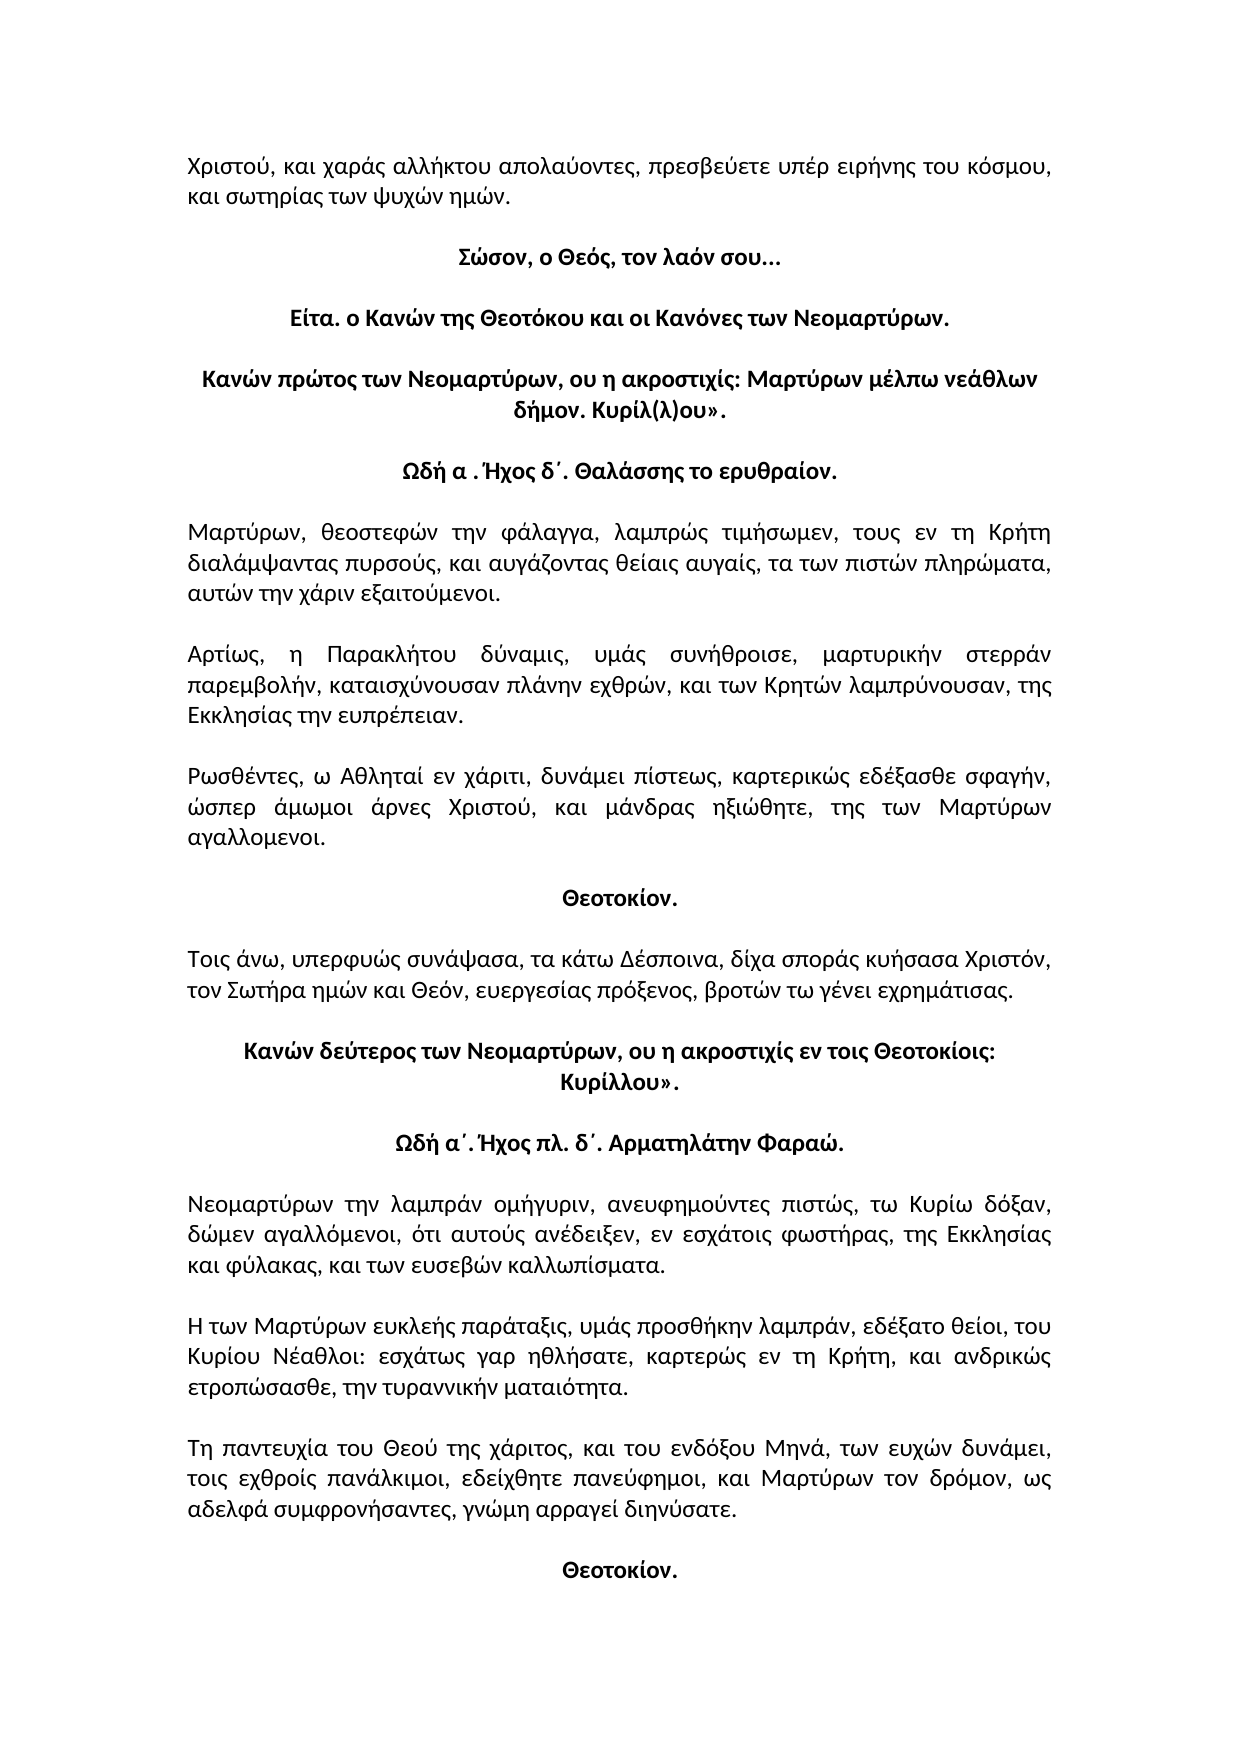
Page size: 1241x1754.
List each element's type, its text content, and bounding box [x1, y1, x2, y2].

text Τη παντευχία του Θεού της χάριτος, και του ενδόξου Μηνά, των ευχών δυνάμει, τοις εχθροίς πανάλκιμοι, εδείχθητε πανεύφημοι, και Μαρτύρων τον δρόμον, ως αδελφά συμφρονήσαντες, γνώμη αρραγεί διηνύσατε. [187, 1432, 1053, 1523]
text Η των Μαρτύρων ευκλεής παράταξις, υμάς προσθήκην λαμπράν, εδέξατο θείοι, του Κυρίου Νέαθλοι: εσχάτως γαρ ηθλήσατε, καρτερώς εν τη Κρήτη, και ανδρικώς ετροπώσασθε, την τυραννικήν ματαιότητα. [187, 1310, 1053, 1401]
text Νεομαρτύρων την λαμπράν ομήγυριν, ανευφημούντες πιστώς, τω Κυρίω δόξαν, δώμεν αγαλλόμενοι, ότι αυτούς ανέδειξεν, εν εσχάτοις φωστήρας, της Εκκλησίας και φύλακας, και των ευσεβών καλλωπίσματα. [187, 1188, 1053, 1279]
text Σώσον, ο Θεός, τον λαόν σου... [187, 242, 1053, 272]
text Αρτίως, η Παρακλήτου δύναμις, υμάς συνήθροισε, μαρτυρικήν στερράν παρεμβολήν, καταισχύνουσαν πλάνην εχθρών, και των Κρητών λαμπρύνουσαν, της Εκκλησίας την ευπρέπειαν. [187, 638, 1053, 730]
text Θεοτοκίον. [187, 882, 1053, 913]
text Μαρτύρων, θεοστεφών την φάλαγγα, λαμπρώς τιμήσωμεν, τους εν τη Κρήτη διαλάμψαντας πυρσούς, και αυγάζοντας θείαις αυγαίς, τα των πιστών πληρώματα, αυτών την χάριν εξαιτούμενοι. [187, 516, 1053, 608]
text Κανών δεύτερος των Νεομαρτύρων, ου η ακροστιχίς εν τοις Θεοτοκίοις: Κυρίλλου». [187, 1035, 1053, 1096]
text Ρωσθέντες, ω Αθληταί εν χάριτι, δυνάμει πίστεως, καρτερικώς εδέξασθε σφαγήν, ώσπερ άμωμοι άρνες Χριστού, και μάνδρας ηξιώθητε, της των Μαρτύρων αγαλλομενοι. [187, 760, 1053, 852]
text Θεοτοκίον. [187, 1554, 1053, 1584]
text Τοις άνω, υπερφυώς συνάψασα, τα κάτω Δέσποινα, δίχα σποράς κυήσασα Χριστόν, τον Σωτήρα ημών και Θεόν, ευεργεσίας πρόξενος, βροτών τω γένει εχρημάτισας. [187, 943, 1053, 1004]
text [187, 150, 1053, 211]
text Ωδή α´. Ήχος πλ. δ´. Αρματηλάτην Φαραώ. [187, 1127, 1053, 1157]
text Είτα. ο Κανών της Θεοτόκου και οι Κανόνες των Νεομαρτύρων. [187, 303, 1053, 333]
text Κανών πρώτος των Νεομαρτύρων, ου η ακροστιχίς: Μαρτύρων μέλπω νεάθλων δήμον. Κυρίλ(λ)ου». [187, 364, 1053, 425]
text Ωδή α . Ήχος δ´. Θαλάσσης το ερυθραίον. [187, 455, 1053, 486]
